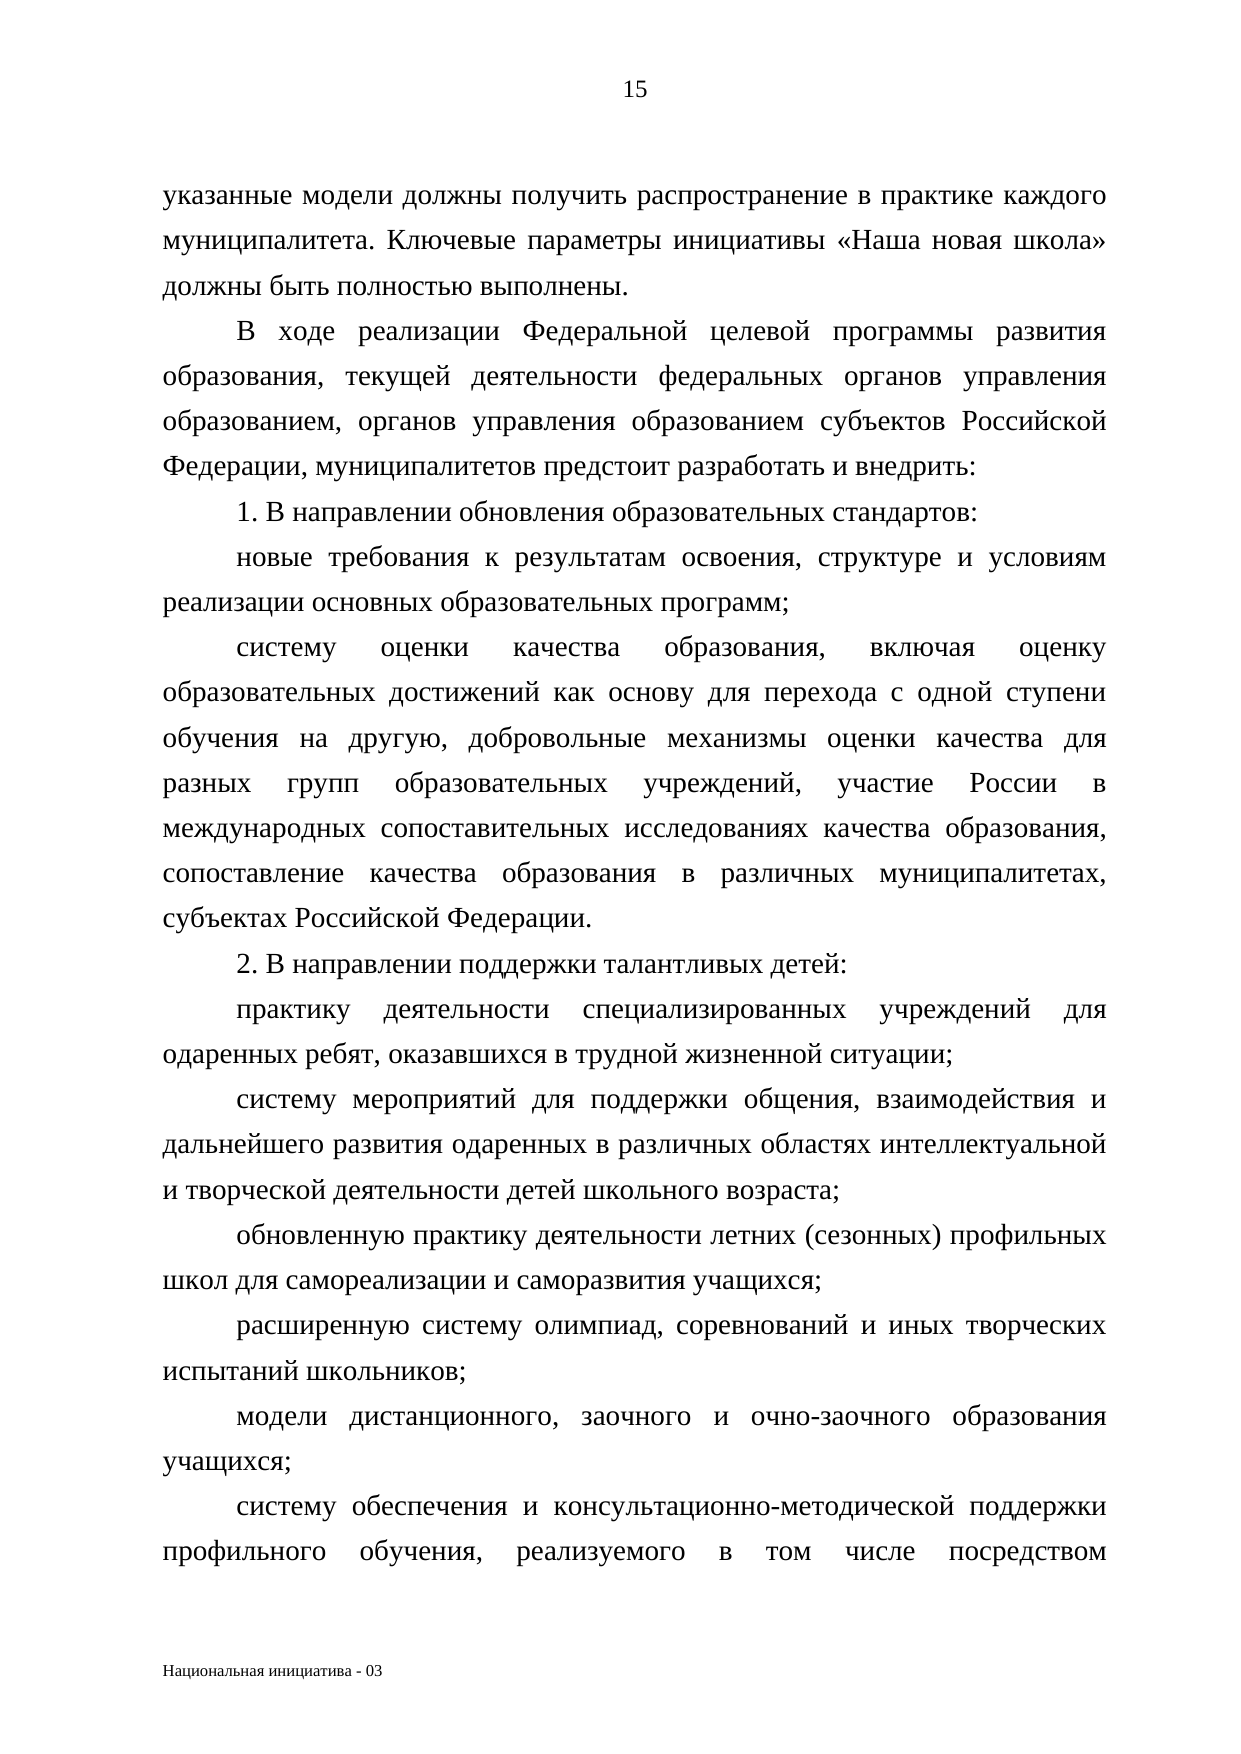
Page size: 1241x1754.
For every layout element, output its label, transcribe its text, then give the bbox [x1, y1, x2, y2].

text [162, 1488, 1107, 1567]
text систему мероприятий для поддержки общения, взаимодействия и дальнейшего развития одаренных в различных областях интеллектуальной и творческой деятельности детей школьного возраста; [162, 1081, 1107, 1205]
text модели дистанционного, заочного и очно-заочного образования учащихся; [162, 1398, 1107, 1477]
text 2. В направлении поддержки талантливых детей: [162, 946, 1107, 979]
text систему оценки качества образования, включая оценку образовательных достижений как основу для перехода с одной ступени обучения на другую, добровольные механизмы оценки качества для разных групп образовательных учреждений, участие России в международных сопоставительных исследованиях качества образования, сопоставление качества образования в различных муниципалитетах, субъектах Российской Федерации. [162, 629, 1107, 934]
text расширенную систему олимпиад, соревнований и иных творческих испытаний школьников; [162, 1307, 1107, 1386]
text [162, 177, 1107, 301]
text обновленную практику деятельности летних (сезонных) профильных школ для самореализации и саморазвития учащихся; [162, 1217, 1107, 1296]
text новые требования к результатам освоения, структуре и условиям реализации основных образовательных программ; [162, 539, 1107, 618]
text практику деятельности специализированных учреждений для одаренных ребят, оказавшихся в трудной жизненной ситуации; [162, 991, 1107, 1070]
text 1. В направлении обновления образовательных стандартов: [162, 494, 1107, 527]
text В ходе реализации Федеральной целевой программы развития образования, текущей деятельности федеральных органов управления образованием, органов управления образованием субъектов Российской Федерации, муниципалитетов предстоит разработать и внедрить: [162, 313, 1107, 482]
